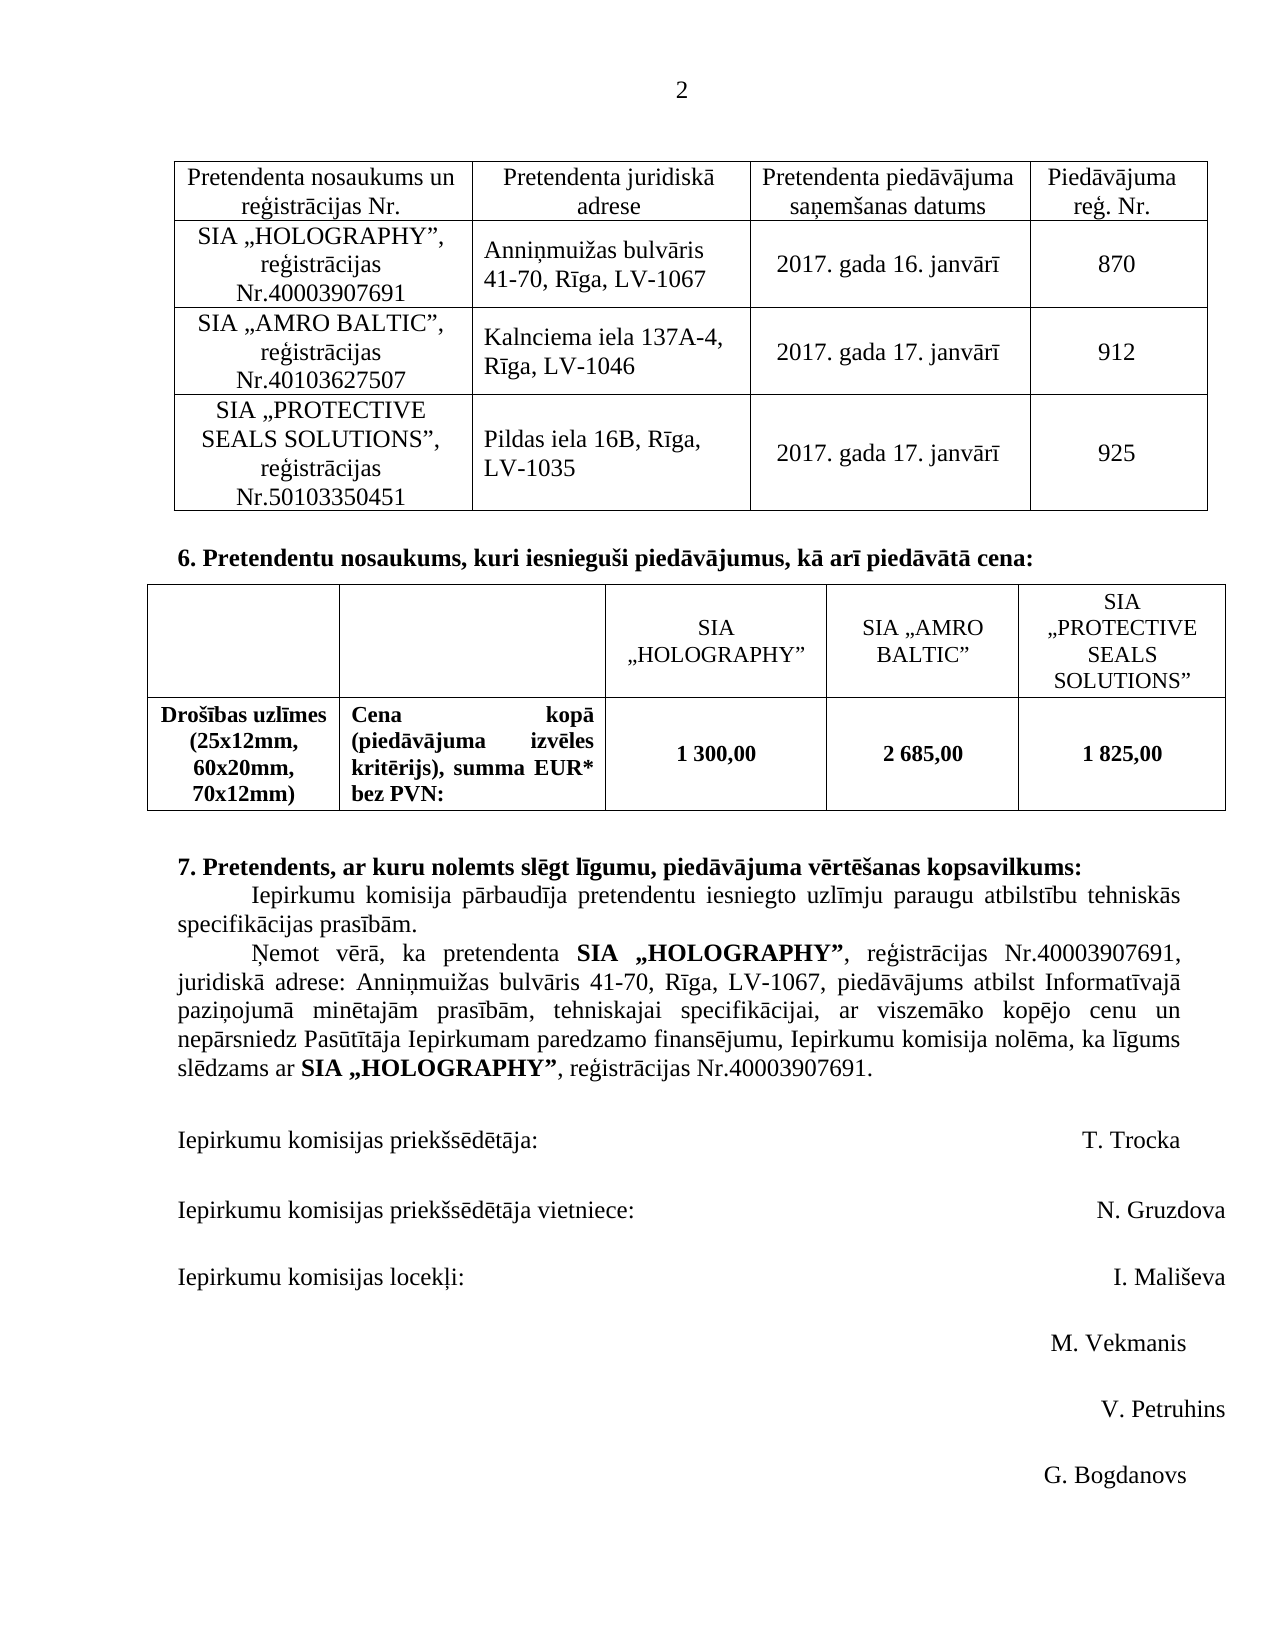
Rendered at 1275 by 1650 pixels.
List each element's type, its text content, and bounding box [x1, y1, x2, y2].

text G. Bogdanovs [177, 1461, 1186, 1489]
table_header Piedāvājuma reģ. Nr. [1031, 162, 1207, 220]
table_cell Kalnciema iela 137A-4, Rīga, LV-1046 [473, 308, 750, 394]
text Iepirkumu komisijas priekšsēdētāja: T. Trocka [177, 1126, 1186, 1154]
table_cell Cena kopā (piedāvājuma izvēles kritērijs), summa EUR* bez PVN: [340, 698, 605, 809]
table_cell 2017. gada 17. janvārī [751, 395, 1030, 510]
table_cell 1 825,00 [1019, 698, 1225, 809]
table_cell SIA „PROTECTIVE SEALS SOLUTIONS”, reģistrācijas Nr.50103350451 [175, 395, 472, 510]
table_header Pretendenta piedāvājuma saņemšanas datums [751, 162, 1030, 220]
text 7. Pretendents, ar kuru nolemts slēgt līgumu, piedāvājuma vērtēšanas kopsavilkums: [177, 852, 1181, 881]
table_cell 925 [1031, 395, 1207, 510]
table_cell 870 [1031, 221, 1207, 307]
table_cell 2017. gada 16. janvārī [751, 221, 1030, 307]
text Iepirkumu komisija pārbaudīja pretendentu iesniegto uzlīmju paraugu atbilstību tehniskās specifikācijas prasībām. [177, 881, 1181, 938]
table_cell Anniņmuižas bulvāris 41-70, Rīga, LV-1067 [473, 221, 750, 307]
text M. Vekmanis [177, 1328, 1186, 1357]
text Ņemot vērā, ka pretendenta SIA „HOLOGRAPHY”, reģistrācijas Nr.40003907691, juridiskā adrese: Anniņmuižas bulvāris 41-70, Rīga, LV-1067, piedāvājums atbilst Informatīvajā paziņojumā minētajām prasībām, tehniskajai specifikācijai, ar viszemāko kopējo cenu un nepārsniedz Pasūtītāja Iepirkumam paredzamo finansējumu, Iepirkumu komisija nolēma, ka līgums slēdzams ar SIA „HOLOGRAPHY”, reģistrācijas Nr.40003907691. [177, 938, 1181, 1082]
text Iepirkumu komisijas priekšsēdētāja vietniece: N. Gruzdova [177, 1196, 1186, 1224]
table_cell 1 300,00 [606, 698, 826, 809]
table_header SIA „PROTECTIVE SEALS SOLUTIONS” [1019, 585, 1225, 697]
text Iepirkumu komisijas locekļi: I. Mališeva [177, 1262, 1186, 1291]
table_cell Drošības uzlīmes (25x12mm, 60x20mm, 70x12mm) [148, 698, 339, 809]
table_cell 2 685,00 [827, 698, 1018, 809]
text V. Petruhins [177, 1394, 1186, 1423]
table_header Pretendenta juridiskā adrese [473, 162, 750, 220]
table_header Pretendenta nosaukums un reģistrācijas Nr. [175, 162, 472, 220]
table_cell 912 [1031, 308, 1207, 394]
table_cell SIA „AMRO BALTIC”, reģistrācijas Nr.40103627507 [175, 308, 472, 394]
table_cell 2017. gada 17. janvārī [751, 308, 1030, 394]
table_header [148, 585, 339, 697]
table_header SIA „AMRO BALTIC” [827, 585, 1018, 697]
table_header SIA „HOLOGRAPHY” [606, 585, 826, 697]
table_header [340, 585, 605, 697]
table_cell Pildas iela 16B, Rīga, LV-1035 [473, 395, 750, 510]
table_cell SIA „HOLOGRAPHY”, reģistrācijas Nr.40003907691 [175, 221, 472, 307]
text 6. Pretendentu nosaukums, kuri iesnieguši piedāvājumus, kā arī piedāvātā cena: [177, 543, 1181, 571]
